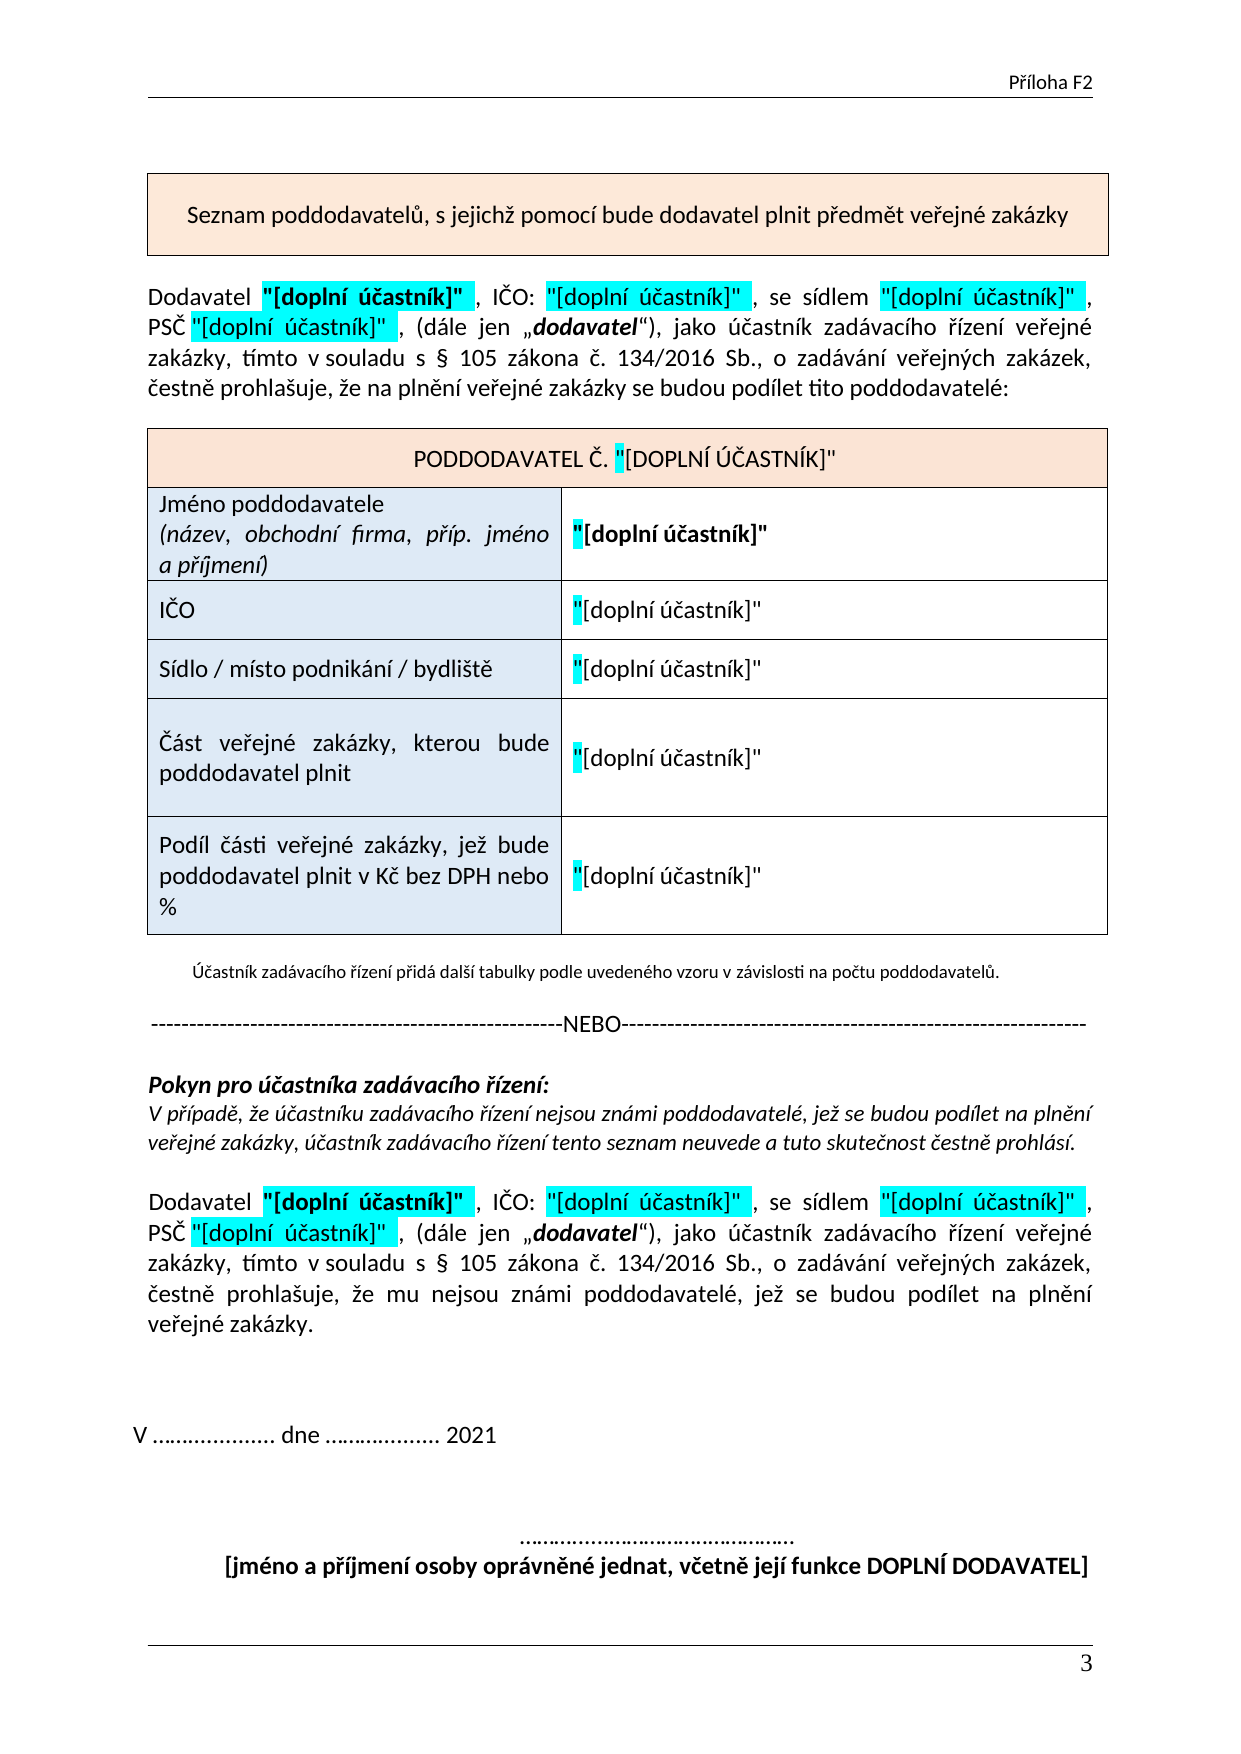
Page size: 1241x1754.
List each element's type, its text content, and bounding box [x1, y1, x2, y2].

list Účastník zadávacího řízení přidá další tabulky podle uvedeného vzoru v závislosti na počtu poddodavatelů. [192, 960, 1122, 983]
table_cell [562, 699, 1107, 816]
table_header PODDODAVATEL Č. [148, 429, 1107, 487]
text ………......……………..…………… [221, 1520, 1093, 1550]
table_cell [562, 817, 1107, 934]
table_cell Sídlo / místo podnikání / bydliště [148, 640, 561, 698]
text Pokyn pro účastníka zadávacího řízení: [148, 1069, 1093, 1099]
table_cell Podíl části veřejné zakázky, jež bude poddodavatel plnit v Kč bez DPH nebo % [148, 817, 561, 934]
text V případě, že účastníku zadávacího řízení nejsou známi poddodavatelé, jež se budou podílet na plnění veřejné zakázky, účastník zadávacího řízení tento seznam neuvede a tuto skutečnost čestně prohlásí. [148, 1099, 1093, 1156]
text Dodavatel , IČO: , se sídlem , PSČ , (dále jen „dodavatel“), jako účastník zadávacího řízení veřejné zakázky, tímto v souladu s § 105 zákona č. 134/2016 Sb., o zadávání veřejných zakázek, čestně prohlašuje, že na plnění veřejné zakázky se budou podílet tito poddodavatelé: [148, 281, 1093, 403]
table_cell IČO [148, 581, 561, 639]
text Dodavatel , IČO: , se sídlem , PSČ , (dále jen „dodavatel“), jako účastník zadávacího řízení veřejné zakázky, tímto v souladu s § 105 zákona č. 134/2016 Sb., o zadávání veřejných zakázek, čestně prohlašuje, že mu nejsou známi poddodavatelé, jež se budou podílet na plnění veřejné zakázky. [148, 1186, 1093, 1339]
table_cell Jméno poddodavatele (název, obchodní firma, příp. jméno a příjmení) [148, 488, 561, 580]
text ------------------------------------------------------NEBO------------------------------------------------------------- [148, 1008, 1093, 1038]
table_cell [562, 640, 1107, 698]
text V …….............. dne ……….......... 2021 [133, 1419, 1122, 1450]
text [jméno a příjmení osoby oprávněné jednat, včetně její funkce DOPLNÍ DODAVATEL] [221, 1550, 1093, 1581]
table_cell Část veřejné zakázky, kterou bude poddodavatel plnit [148, 699, 561, 816]
table_header Seznam poddodavatelů, s jejichž pomocí bude dodavatel plnit předmět veřejné zakázky [148, 174, 1108, 255]
table_cell [562, 488, 1107, 580]
table_cell [562, 581, 1107, 639]
